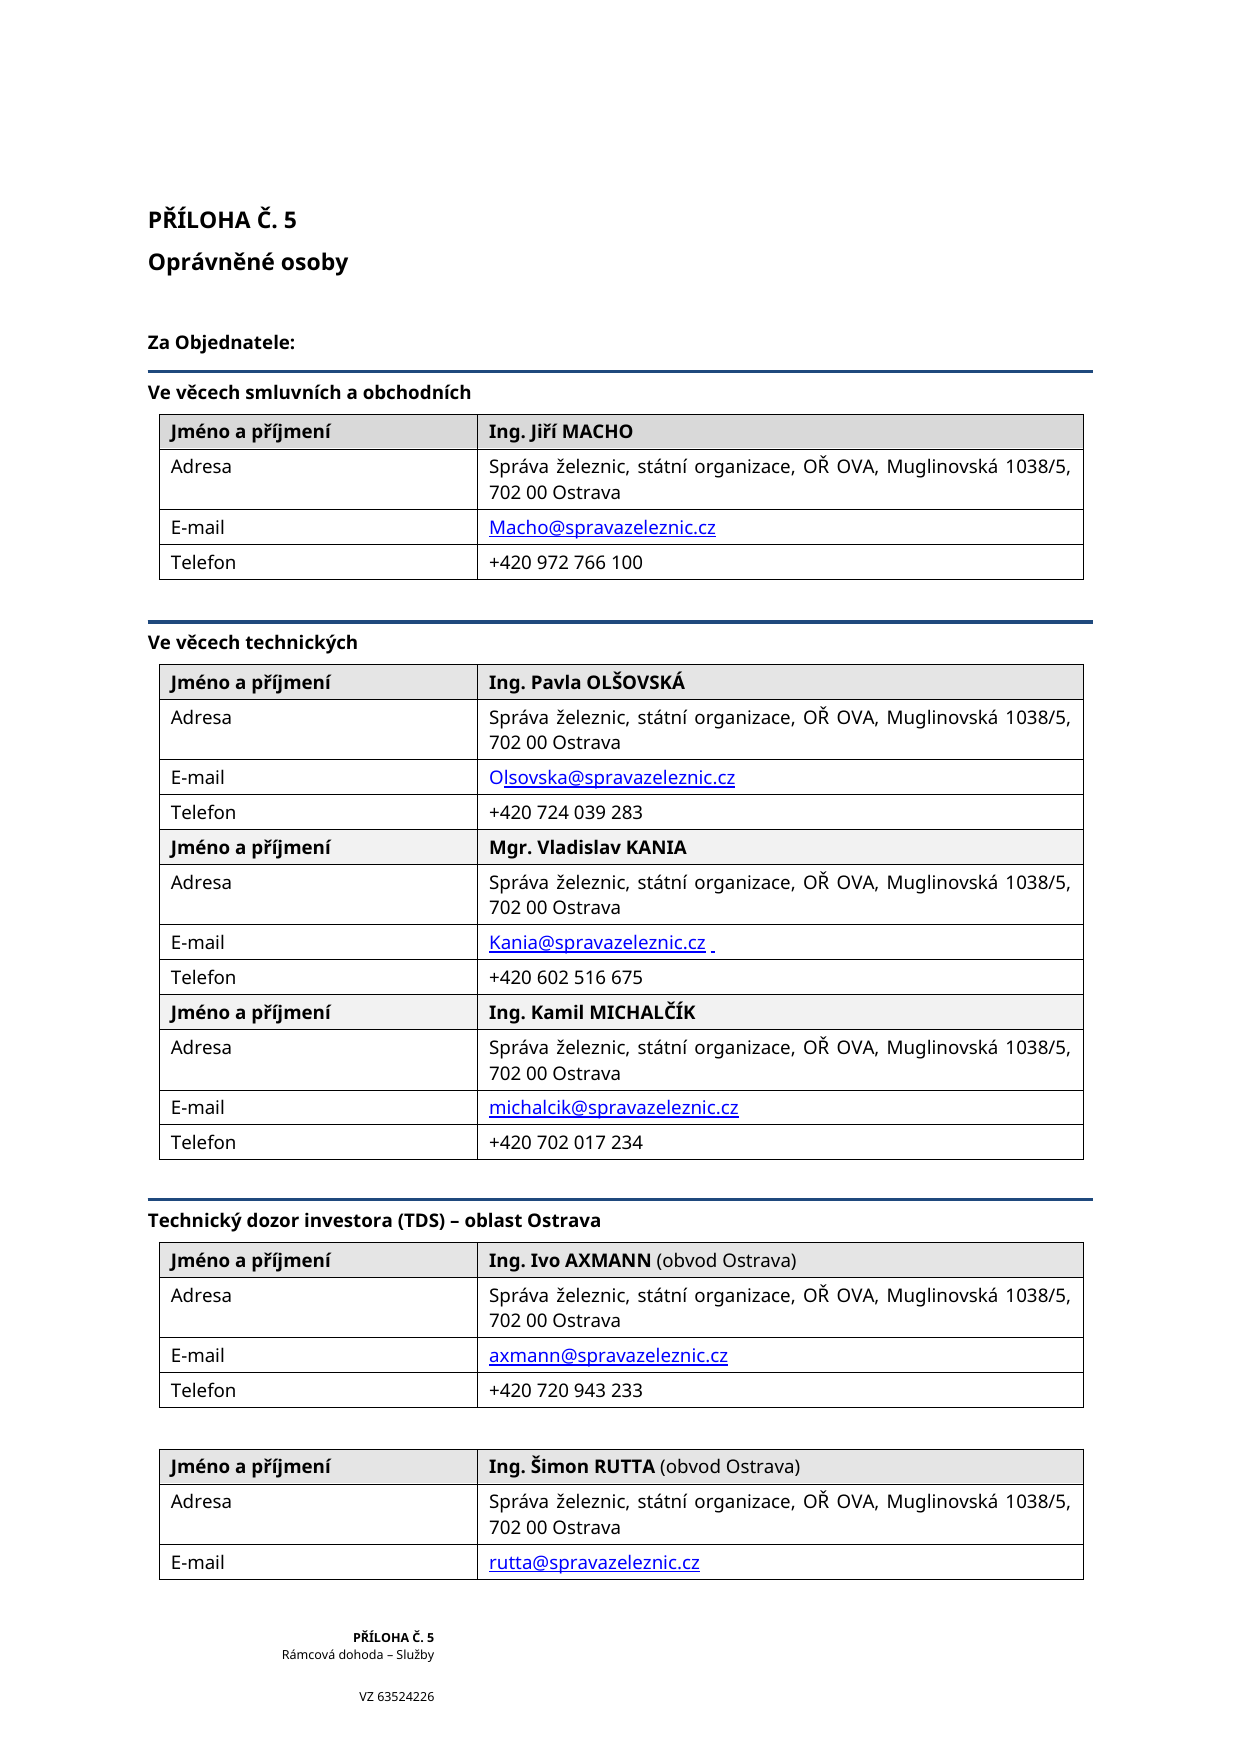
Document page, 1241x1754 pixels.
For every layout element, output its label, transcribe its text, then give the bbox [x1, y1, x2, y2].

table_cell Kania@spravazeleznic.cz [478, 925, 1083, 959]
table_header Ing. Jiří MACHO [478, 415, 1083, 448]
table_cell Macho@spravazeleznic.cz [478, 510, 1083, 544]
table_cell Správa železnic, státní organizace, OŘ OVA, Muglinovská 1038/5, 702 00 Ostrava [478, 450, 1083, 509]
table_cell Telefon [160, 1125, 477, 1159]
table_header Jméno a příjmení [160, 415, 477, 448]
table_cell E-mail [160, 760, 477, 794]
table_cell Ing. Kamil MICHALČÍK [478, 995, 1083, 1029]
table_cell Správa železnic, státní organizace, OŘ OVA, Muglinovská 1038/5, 702 00 Ostrava [478, 1278, 1083, 1337]
table_cell E-mail [160, 510, 477, 544]
table_cell Adresa [160, 1485, 477, 1544]
table_cell Adresa [160, 700, 477, 759]
table_cell Mgr. Vladislav KANIA [478, 830, 1083, 864]
text Technický dozor investora (TDS) – oblast Ostrava [148, 1201, 1093, 1233]
text Ve věcech smluvních a obchodních [148, 373, 1093, 405]
table_cell E-mail [160, 1338, 477, 1372]
table_cell +420 702 017 234 [478, 1125, 1083, 1159]
table_cell Olsovska@spravazeleznic.cz [478, 760, 1083, 794]
table_cell Telefon [160, 545, 477, 579]
text Oprávněné osoby [148, 247, 1093, 276]
table_cell Adresa [160, 865, 477, 924]
table_cell Telefon [160, 960, 477, 994]
table_cell +420 724 039 283 [478, 795, 1083, 829]
table_cell axmann@spravazeleznic.cz [478, 1338, 1083, 1372]
table_cell Správa železnic, státní organizace, OŘ OVA, Muglinovská 1038/5, 702 00 Ostrava [478, 865, 1083, 924]
table_cell E-mail [160, 1091, 477, 1124]
table_cell Telefon [160, 795, 477, 829]
text Za Objednatele: [148, 329, 1093, 355]
table_cell Telefon [160, 1373, 477, 1407]
table_header Jméno a příjmení [160, 1243, 477, 1277]
table_header Ing. Šimon RUTTA (obvod Ostrava) [478, 1450, 1083, 1483]
table_cell +420 972 766 100 [478, 545, 1083, 579]
table_cell E-mail [160, 925, 477, 959]
table_header Ing. Ivo AXMANN (obvod Ostrava) [478, 1243, 1083, 1277]
table_cell Jméno a příjmení [160, 995, 477, 1029]
table_cell rutta@spravazeleznic.cz [478, 1545, 1083, 1579]
table_header Ing. Pavla OLŠOVSKÁ [478, 665, 1083, 699]
table_header Jméno a příjmení [160, 665, 477, 699]
text Příloha č. 5 [148, 206, 1093, 235]
table_cell Jméno a příjmení [160, 830, 477, 864]
table_cell michalcik@spravazeleznic.cz [478, 1091, 1083, 1124]
table_cell E-mail [160, 1545, 477, 1579]
table_header Jméno a příjmení [160, 1450, 477, 1483]
table_cell +420 720 943 233 [478, 1373, 1083, 1407]
table_cell Správa železnic, státní organizace, OŘ OVA, Muglinovská 1038/5, 702 00 Ostrava [478, 700, 1083, 759]
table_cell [478, 1485, 1083, 1544]
table_cell Adresa [160, 450, 477, 509]
table_cell Adresa [160, 1030, 477, 1089]
table_cell Správa železnic, státní organizace, OŘ OVA, Muglinovská 1038/5, 702 00 Ostrava [478, 1030, 1083, 1089]
table_cell Adresa [160, 1278, 477, 1337]
text Ve věcech technických [148, 624, 1093, 655]
table_cell +420 602 516 675 [478, 960, 1083, 994]
